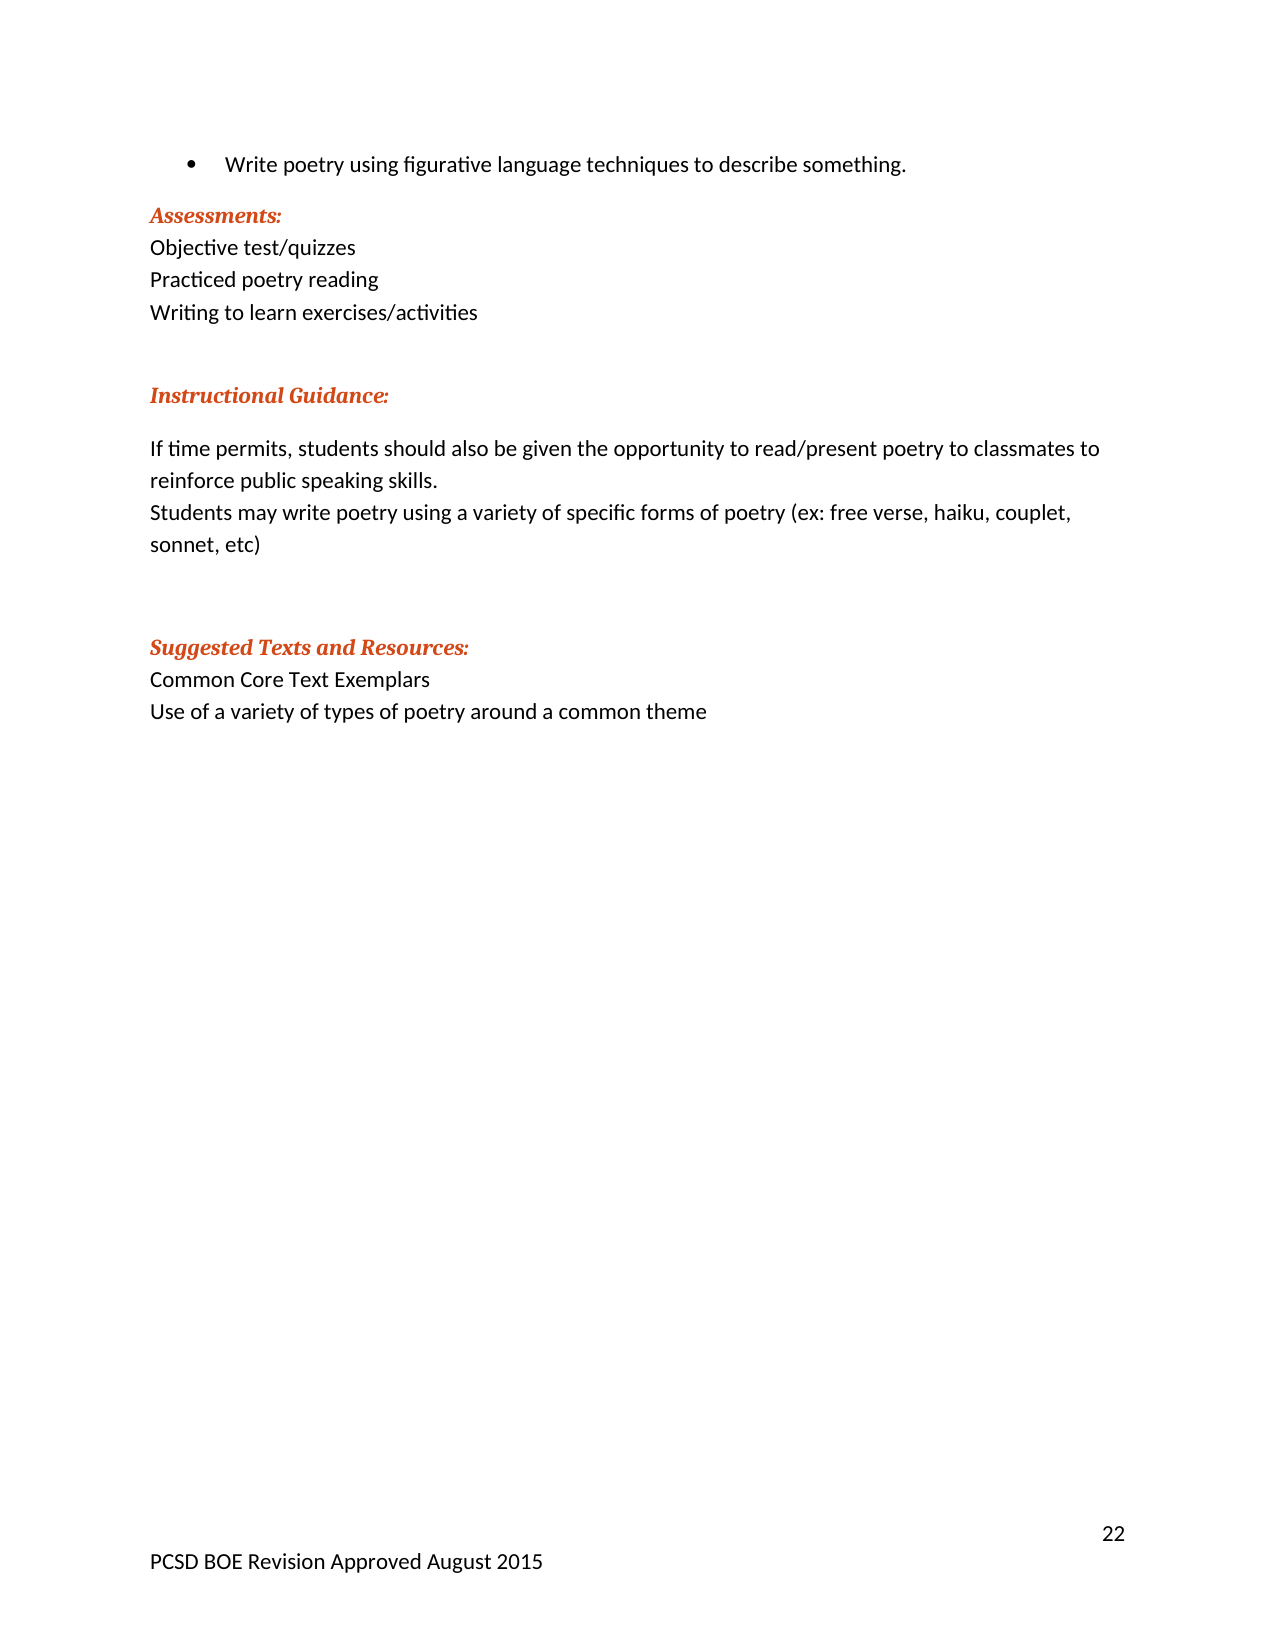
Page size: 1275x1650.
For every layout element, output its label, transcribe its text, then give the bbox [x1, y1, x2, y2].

subtitle Suggested Texts and Resources: [150, 634, 1125, 661]
text Students may write poetry using a variety of specific forms of poetry (ex: free verse, haiku, couplet, sonnet, etc) [150, 498, 1125, 558]
subtitle Instructional Guidance: [150, 383, 1125, 409]
text Common Core Text Exemplars Use of a variety of types of poetry around a common theme [150, 665, 1125, 757]
list Write poetry using figurative language techniques to describe something. [187, 150, 1125, 178]
subtitle Assessments: [150, 203, 1125, 229]
text Objective test/quizzes Practiced poetry reading Writing to learn exercises/activities [150, 233, 1125, 358]
subtitle If time permits, students should also be given the opportunity to read/present poetry to classmates to reinforce public speaking skills. [150, 434, 1125, 494]
